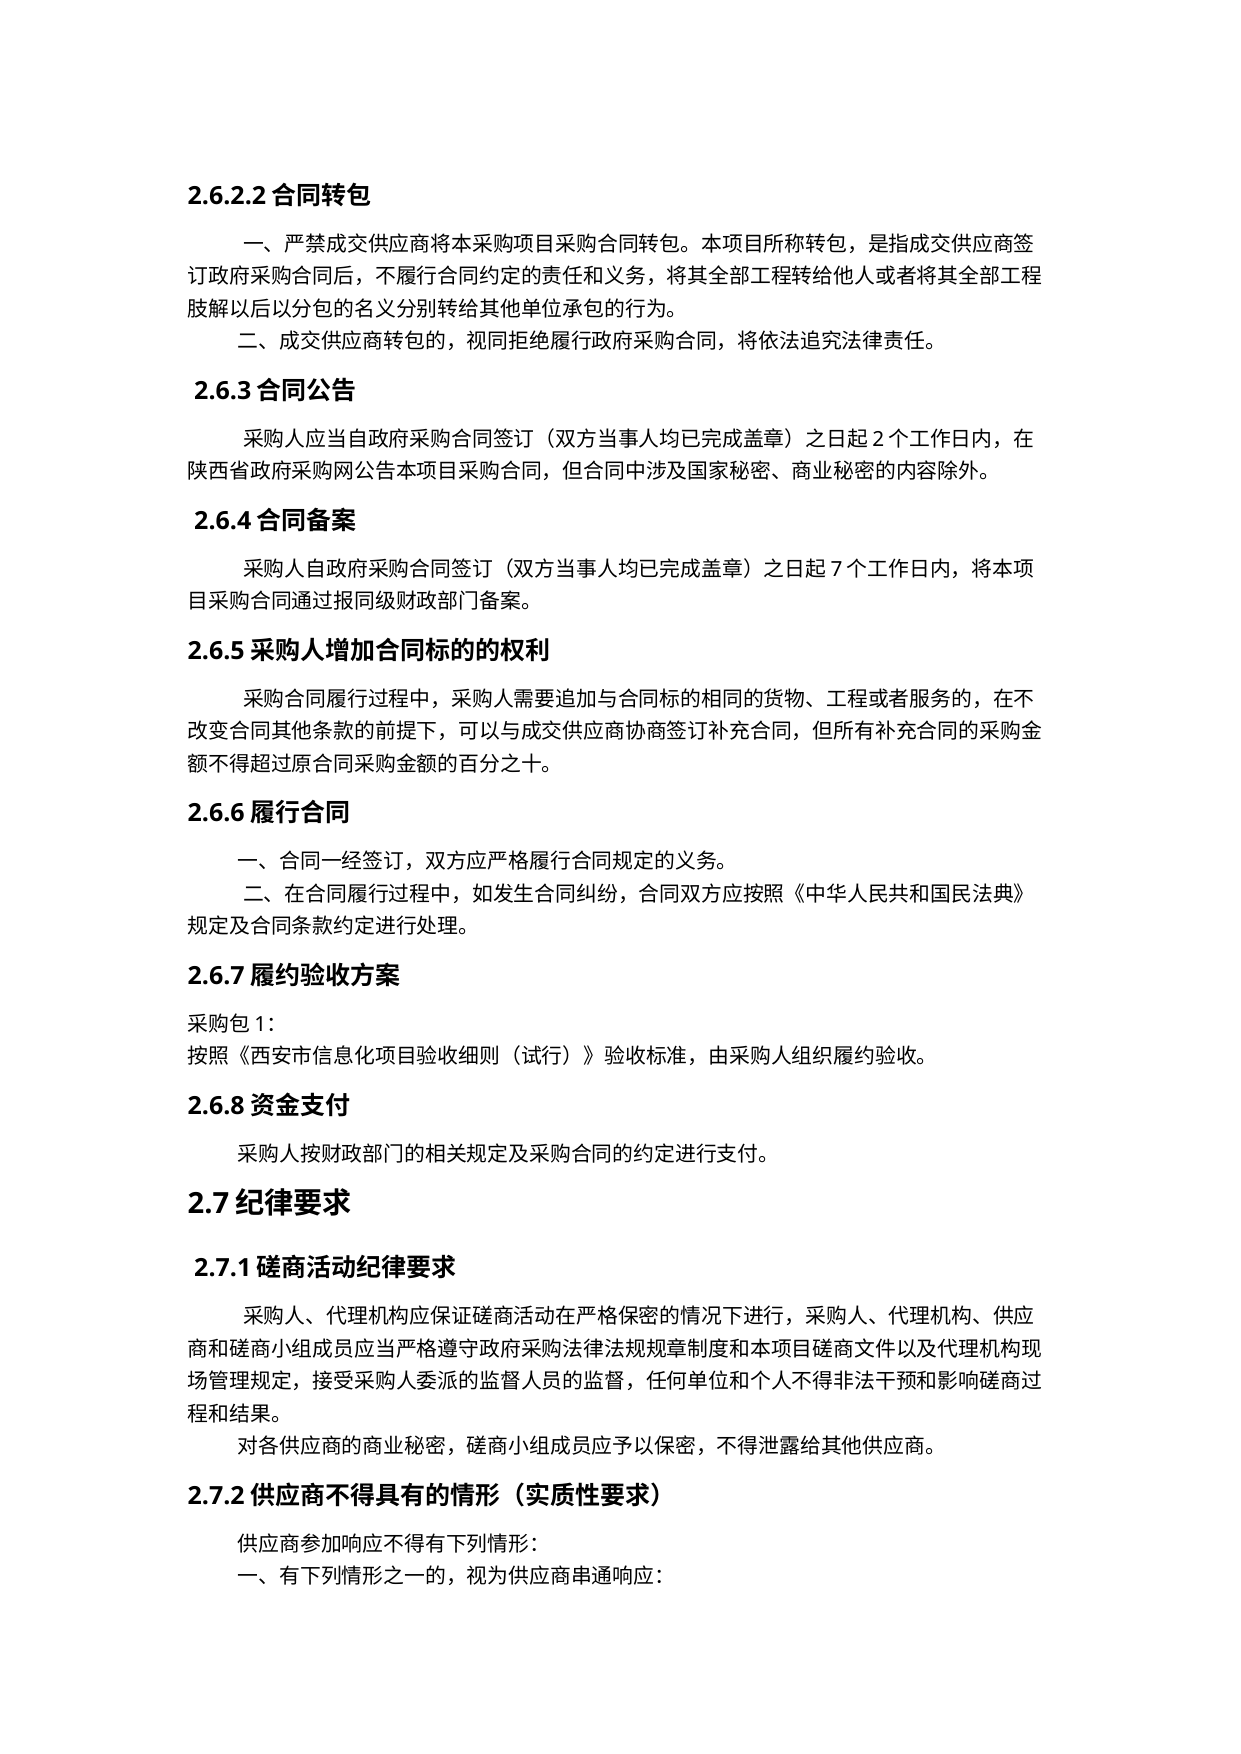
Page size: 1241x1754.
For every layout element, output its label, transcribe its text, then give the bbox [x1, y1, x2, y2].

text 采购人应当自政府采购合同签订（双方当事人均已完成盖章）之日起2个工作日内，在陕西省政府采购网公告本项目采购合同，但合同中涉及国家秘密、商业秘密的内容除外。 [187, 422, 1053, 487]
text 一、合同一经签订，双方应严格履行合同规定的义务。 [187, 844, 1053, 877]
text 2.6.6履行合同 [187, 779, 1053, 844]
text 2.7.2供应商不得具有的情形（实质性要求） [187, 1462, 1053, 1527]
text 2.6.5采购人增加合同标的的权利 [187, 617, 1053, 682]
text 采购人按财政部门的相关规定及采购合同的约定进行支付。 [187, 1137, 1053, 1169]
text 2.6.4合同备案 [187, 487, 1053, 552]
text 一、有下列情形之一的，视为供应商串通响应： [187, 1559, 1053, 1592]
text 采购包1： [187, 1007, 1053, 1039]
text 二、成交供应商转包的，视同拒绝履行政府采购合同，将依法追究法律责任。 [187, 324, 1053, 357]
text 二、在合同履行过程中，如发生合同纠纷，合同双方应按照《中华人民共和国民法典》规定及合同条款约定进行处理。 [187, 877, 1053, 942]
text 2.6.3合同公告 [187, 357, 1053, 422]
text 2.7.1磋商活动纪律要求 [187, 1234, 1053, 1299]
text 2.6.2.2合同转包 [187, 162, 1053, 227]
text 采购合同履行过程中，采购人需要追加与合同标的相同的货物、工程或者服务的，在不改变合同其他条款的前提下，可以与成交供应商协商签订补充合同，但所有补充合同的采购金额不得超过原合同采购金额的百分之十。 [187, 682, 1053, 779]
text 对各供应商的商业秘密，磋商小组成员应予以保密，不得泄露给其他供应商。 [187, 1429, 1053, 1462]
text 按照《西安市信息化项目验收细则（试行）》验收标准，由采购人组织履约验收。 [187, 1039, 1053, 1072]
text 供应商参加响应不得有下列情形： [187, 1527, 1053, 1559]
text 2.7纪律要求 [187, 1169, 1053, 1234]
text 采购人自政府采购合同签订（双方当事人均已完成盖章）之日起7个工作日内，将本项目采购合同通过报同级财政部门备案。 [187, 552, 1053, 617]
text 采购人、代理机构应保证磋商活动在严格保密的情况下进行，采购人、代理机构、供应商和磋商小组成员应当严格遵守政府采购法律法规规章制度和本项目磋商文件以及代理机构现场管理规定，接受采购人委派的监督人员的监督，任何单位和个人不得非法干预和影响磋商过程和结果。 [187, 1299, 1053, 1429]
text 2.6.7履约验收方案 [187, 942, 1053, 1007]
text 一、严禁成交供应商将本采购项目采购合同转包。本项目所称转包，是指成交供应商签订政府采购合同后，不履行合同约定的责任和义务，将其全部工程转给他人或者将其全部工程肢解以后以分包的名义分别转给其他单位承包的行为。 [187, 227, 1053, 324]
text 2.6.8资金支付 [187, 1072, 1053, 1137]
